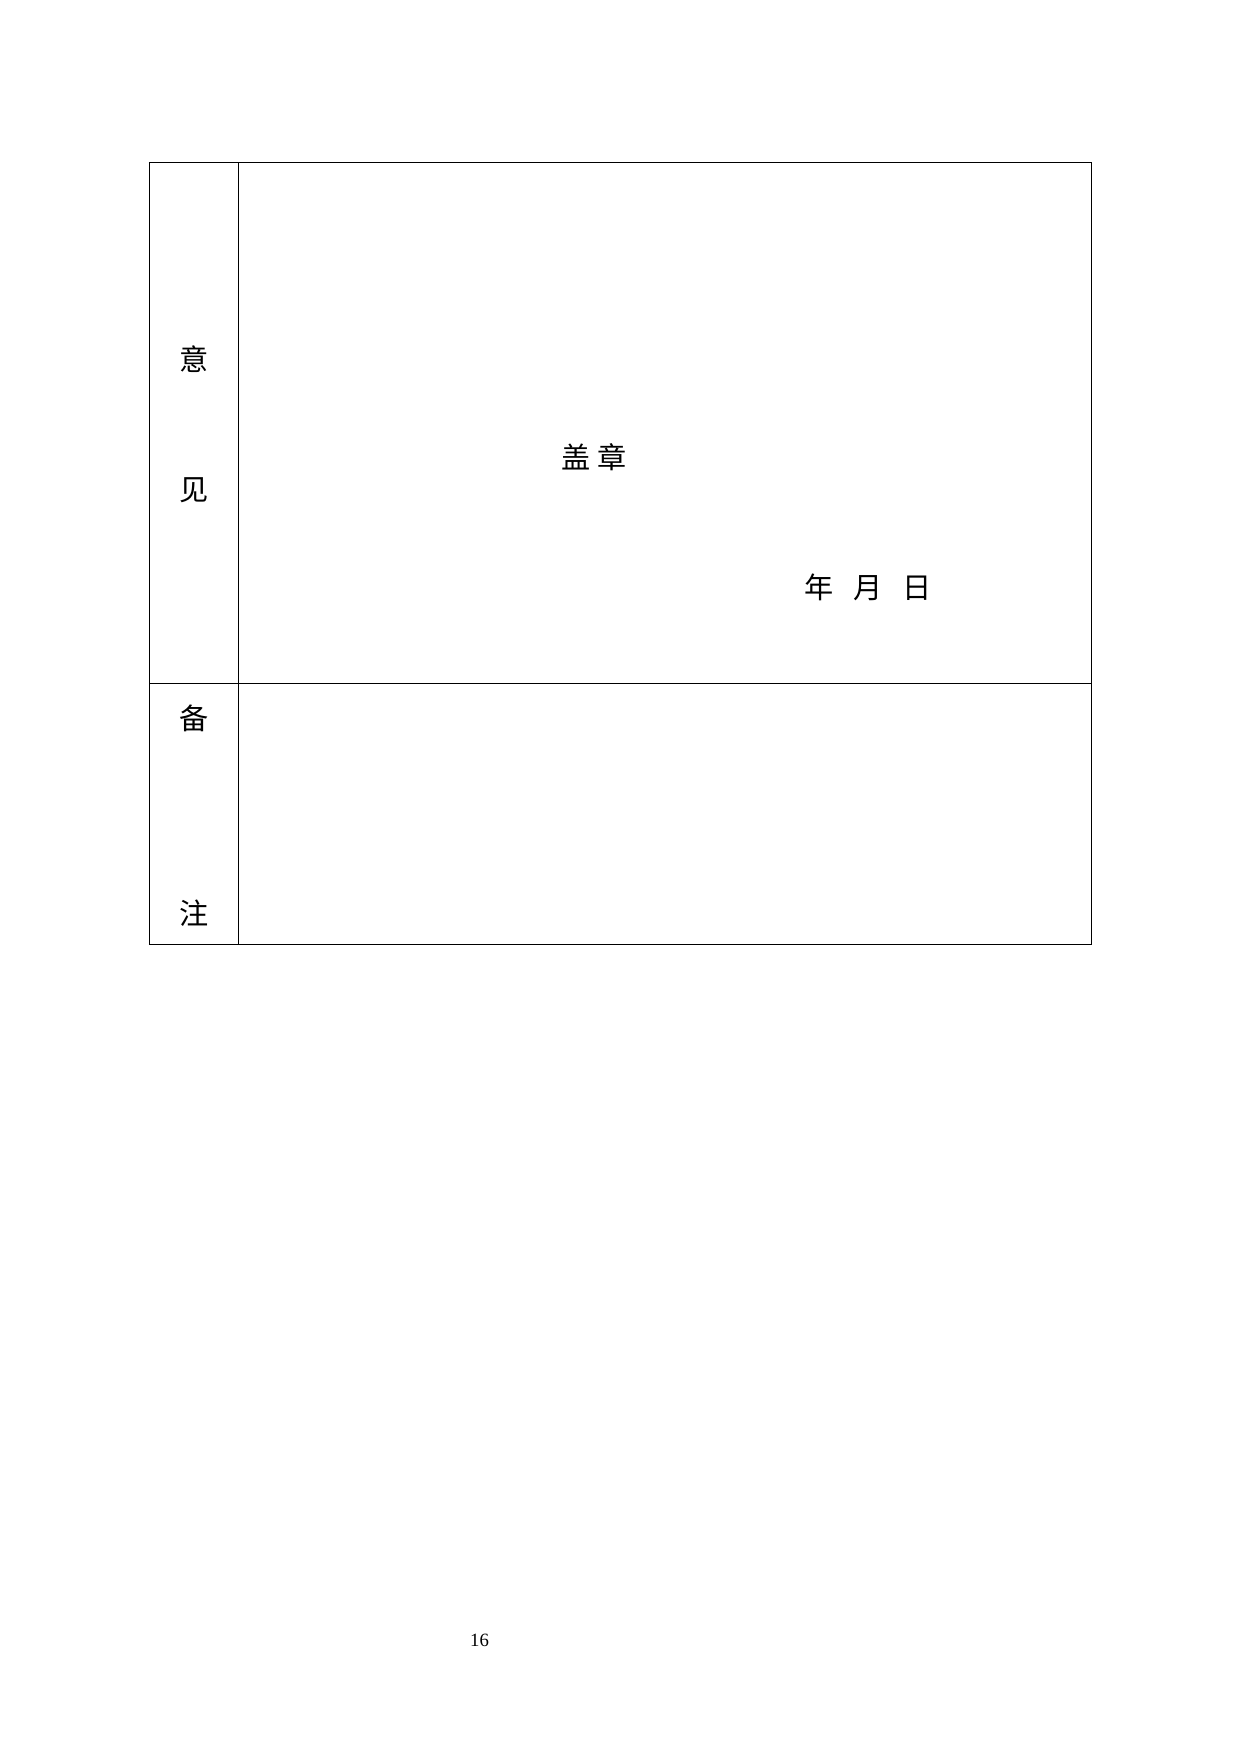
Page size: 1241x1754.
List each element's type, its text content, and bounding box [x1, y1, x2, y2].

table_cell 备 注 [150, 684, 238, 944]
table_cell 审 批 意 见 [150, 163, 238, 683]
table_cell [239, 684, 1091, 944]
table_cell 盖 章 年 月 日 [239, 163, 1091, 683]
